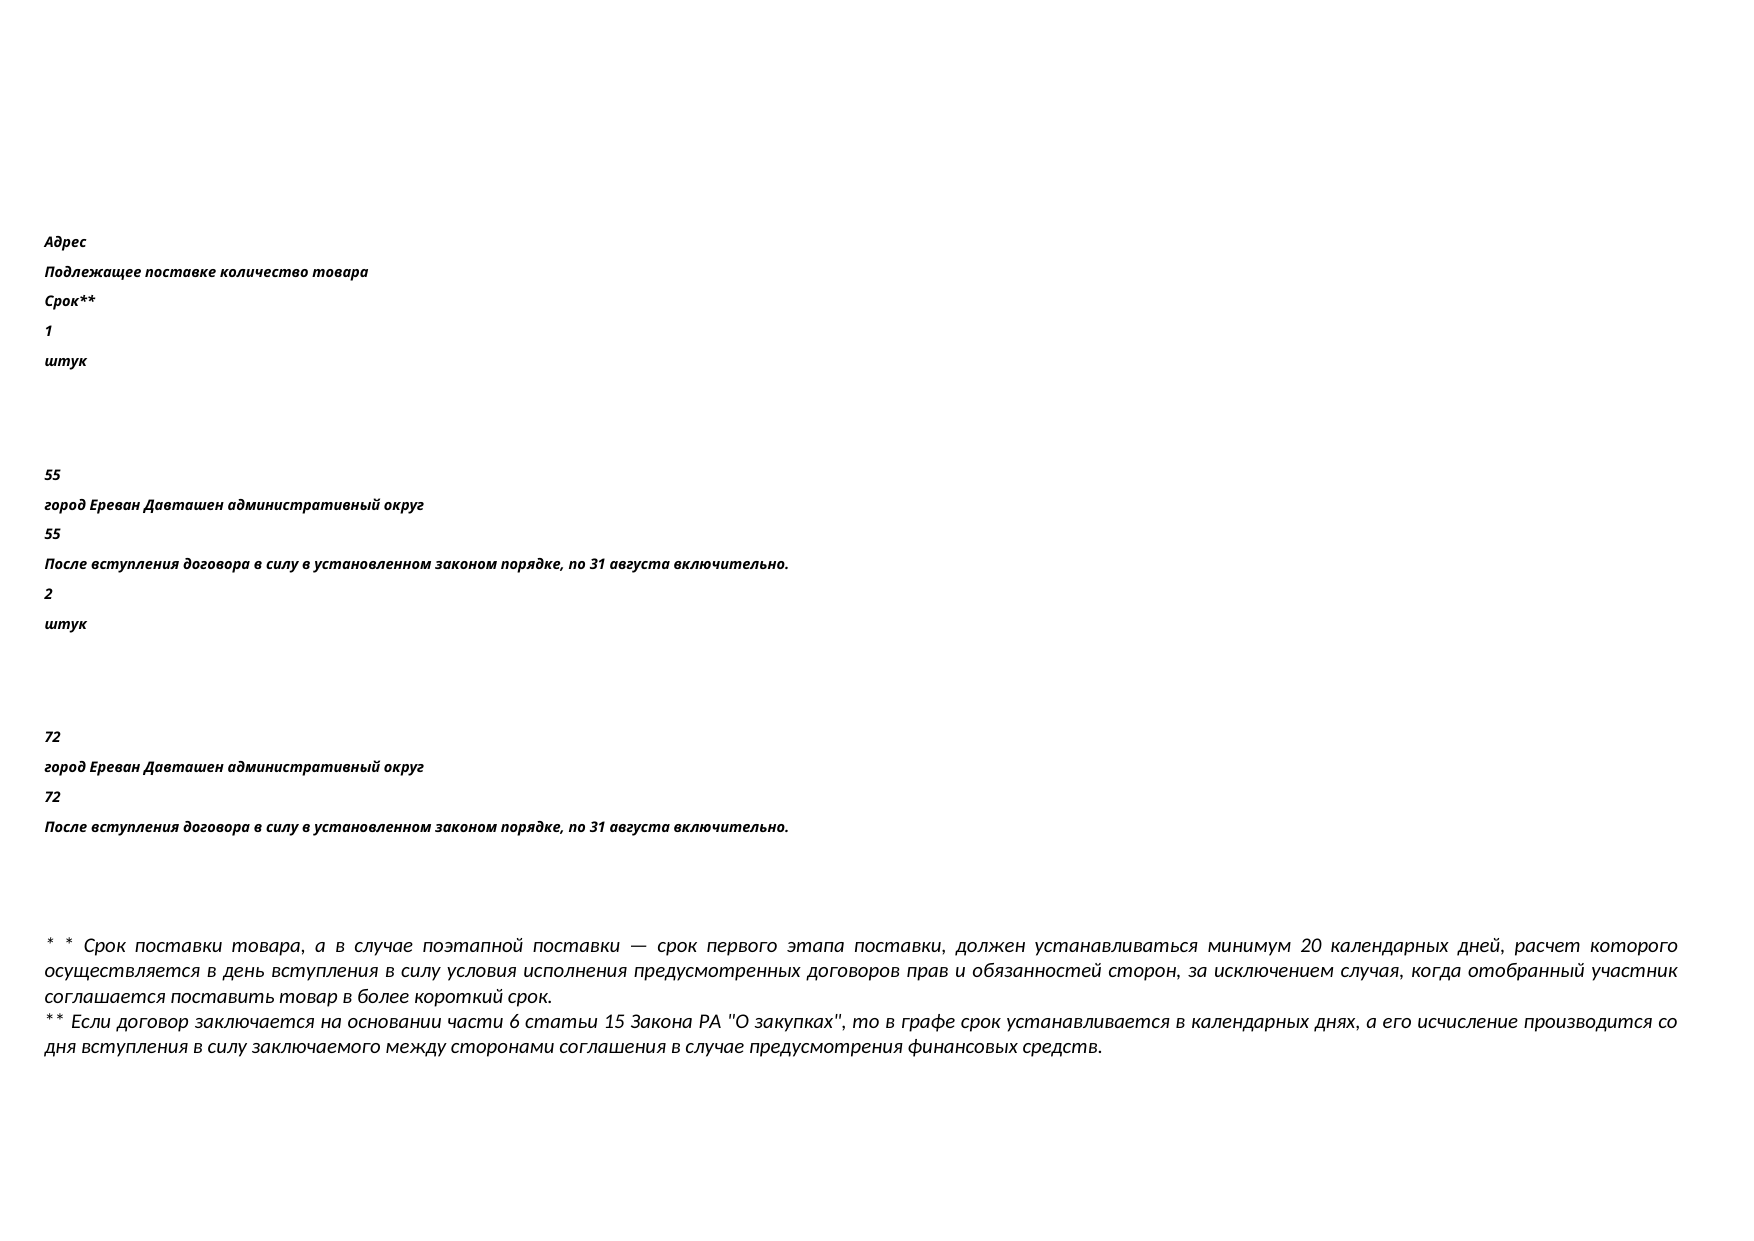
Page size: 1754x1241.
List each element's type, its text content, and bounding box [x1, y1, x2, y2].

text * * Срок поставки товара, а в случае поэтапной поставки — срок первого этапа поставки, должен устанавливаться минимум 20 календарных дней, расчет которого осуществляется в день вступления в силу условия исполнения предусмотренных договоров прав и обязанностей сторон, за исключением случая, когда отобранный участник соглашается поставить товар в более короткий срок. [44, 932, 1680, 1008]
text ** Если договор заключается на основании части 6 статьи 15 Закона РА "О закупках", то в графе срок устанавливается в календарных днях, а его исчисление производится со дня вступления в силу заключаемого между сторонами соглашения в случае предусмотрения финансовых средств. [44, 1008, 1680, 1059]
